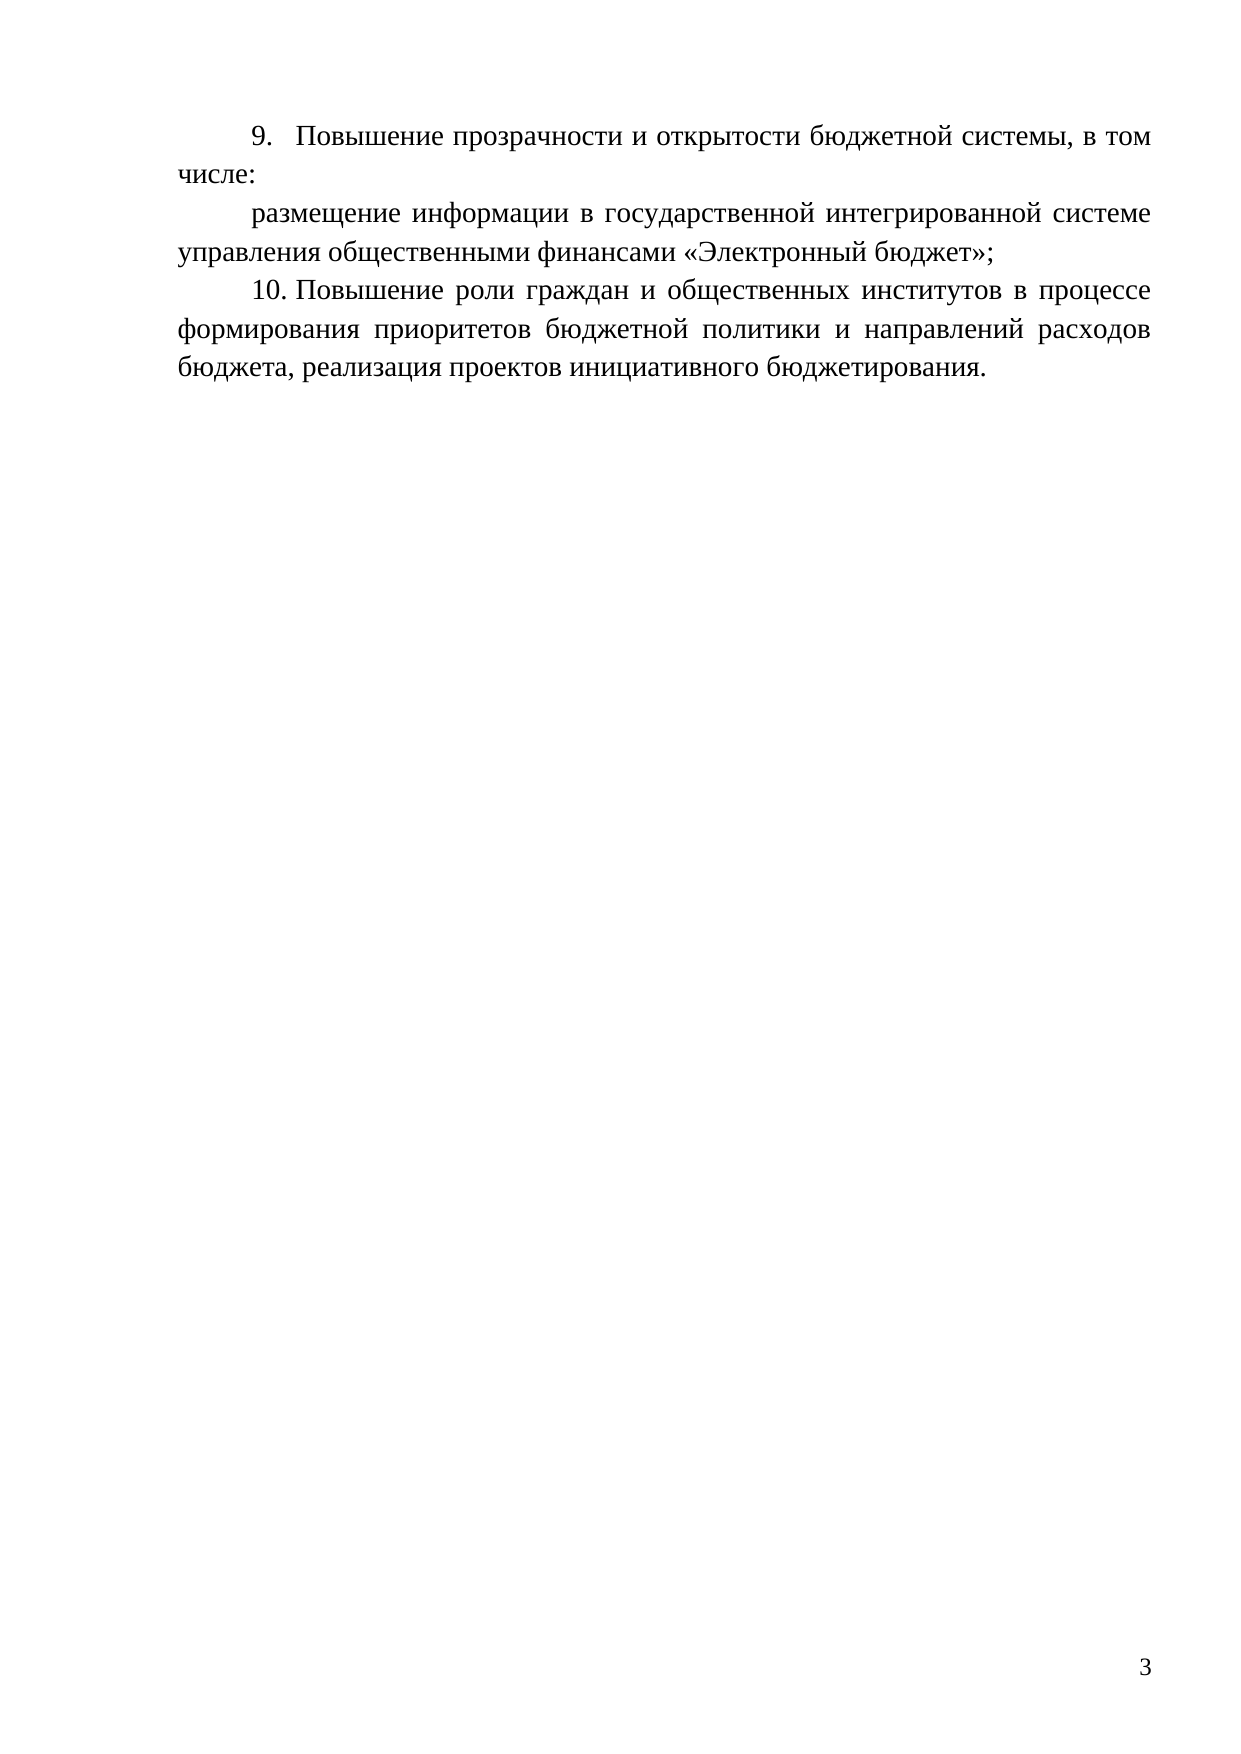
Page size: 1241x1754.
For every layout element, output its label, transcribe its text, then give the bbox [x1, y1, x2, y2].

list Повышение прозрачности и открытости бюджетной системы, в том числе: [177, 118, 1152, 190]
text размещение информации в государственной интегрированной системе управления общественными финансами «Электронный бюджет»; [177, 195, 1152, 267]
list Повышение роли граждан и общественных институтов в процессе формирования приоритетов бюджетной политики и направлений расходов бюджета, реализация проектов инициативного бюджетирования. [177, 272, 1152, 383]
